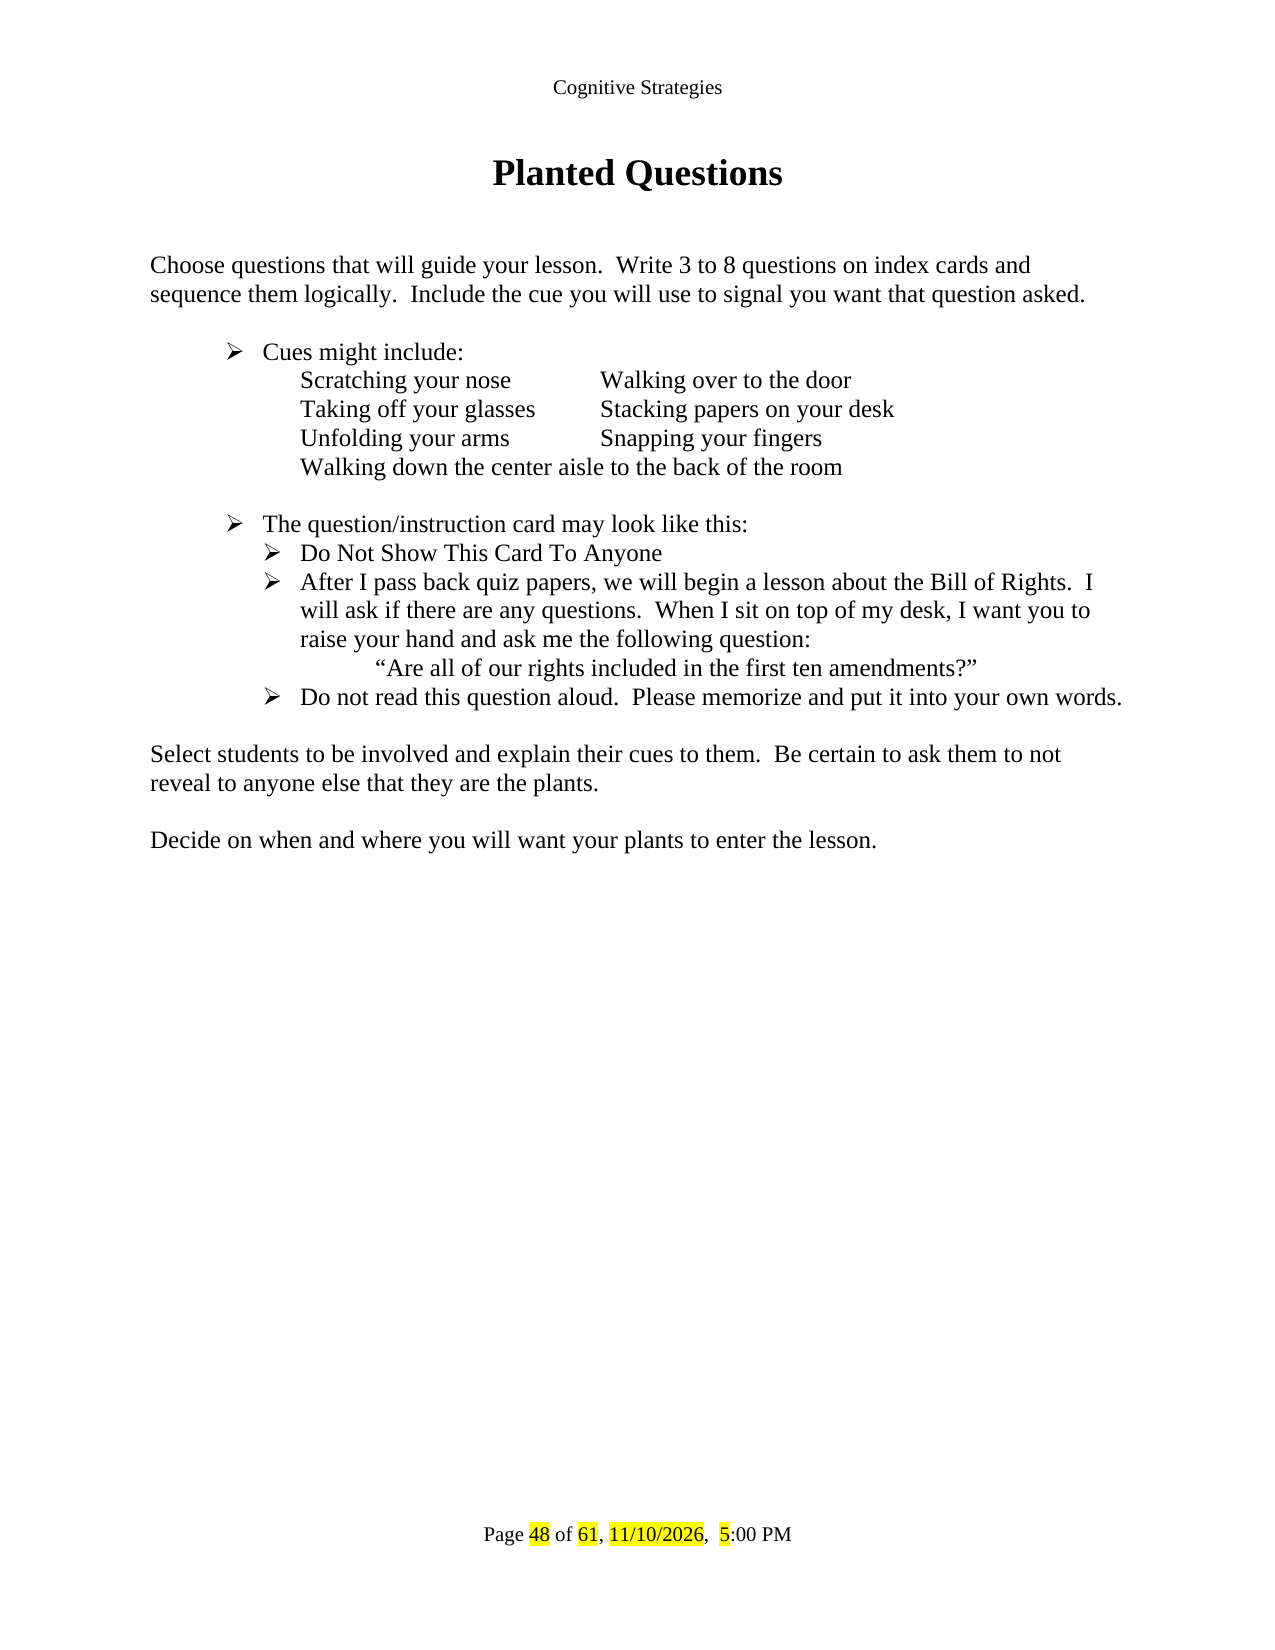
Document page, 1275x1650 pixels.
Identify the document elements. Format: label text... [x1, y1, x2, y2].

subtitle After I pass back quiz papers, we will begin a lesson about the Bill of Rights. I will ask if there are any questions. When I sit on top of my desk, I want you to raise your hand and ask me the following question: [262, 567, 1125, 653]
subtitle The question/instruction card may look like this: [225, 509, 1125, 538]
subtitle reveal to anyone else that they are the plants. [150, 768, 1125, 797]
subtitle Cues might include: [225, 337, 1125, 366]
subtitle Taking off your glasses Stacking papers on your desk [300, 394, 1125, 423]
subtitle Select students to be involved and explain their cues to them. Be certain to ask them to not [150, 739, 1125, 768]
subtitle “Are all of our rights included in the first ten amendments?” [375, 653, 1125, 682]
subtitle Scratching your nose Walking over to the door [300, 366, 1125, 394]
subtitle Choose questions that will guide your lesson. Write 3 to 8 questions on index cards and [150, 251, 1125, 279]
subtitle Unfolding your arms Snapping your fingers [300, 423, 1125, 452]
subtitle Do not read this question aloud. Please memorize and put it into your own words. [262, 682, 1125, 711]
subtitle Do Not Show This Card To Anyone [262, 538, 1125, 567]
subtitle Walking down the center aisle to the back of the room [300, 452, 1125, 481]
subtitle Planted Questions [150, 150, 1125, 193]
subtitle Decide on when and where you will want your plants to enter the lesson. [150, 826, 1125, 854]
subtitle sequence them logically. Include the cue you will use to signal you want that question asked. [150, 279, 1125, 308]
